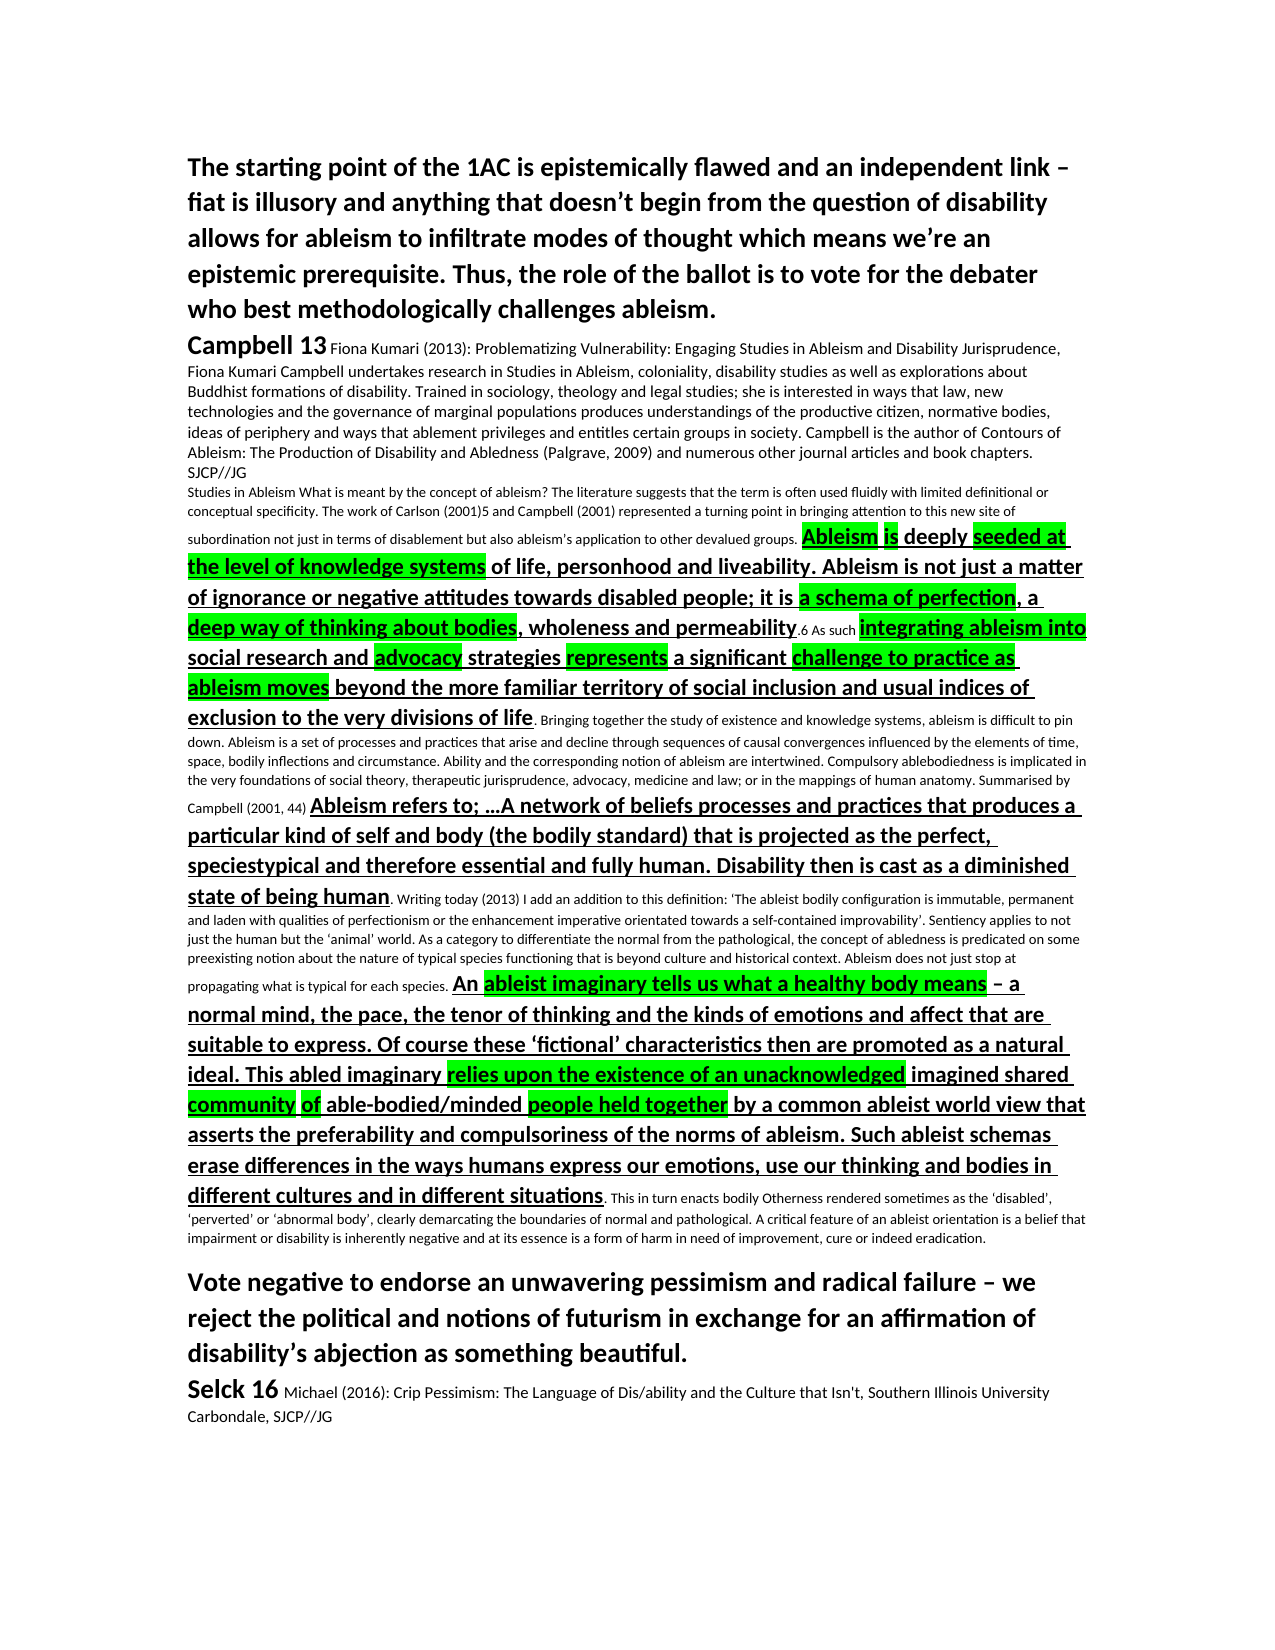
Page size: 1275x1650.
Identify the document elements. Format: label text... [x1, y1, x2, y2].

text Studies in Ableism What is meant by the concept of ableism? The literature suggests that the term is often used fluidly with limited definitional or conceptual specificity. The work of Carlson (2001)5 and Campbell (2001) represented a turning point in bringing attention to this new site of subordination not just in terms of disablement but also ableism’s application to other devalued groups. Ableism is deeply seeded at the level of knowledge systems of life, personhood and liveability. Ableism is not just a matter of ignorance or negative attitudes towards disabled people; it is a schema of perfection, a deep way of thinking about bodies, wholeness and permeability.6 As such integrating ableism into social research and advocacy strategies represents a significant challenge to practice as ableism moves beyond the more familiar territory of social inclusion and usual indices of exclusion to the very divisions of life. Bringing together the study of existence and knowledge systems, ableism is difficult to pin down. Ableism is a set of processes and practices that arise and decline through sequences of causal convergences influenced by the elements of time, space, bodily inflections and circumstance. Ability and the corresponding notion of ableism are intertwined. Compulsory ablebodiedness is implicated in the very foundations of social theory, therapeutic jurisprudence, advocacy, medicine and law; or in the mappings of human anatomy. Summarised by Campbell (2001, 44) Ableism refers to; …A network of beliefs processes and practices that produces a particular kind of self and body (the bodily standard) that is projected as the perfect, speciestypical and therefore essential and fully human. Disability then is cast as a diminished state of being human. Writing today (2013) I add an addition to this definition: ‘The ableist bodily configuration is immutable, permanent and laden with qualities of perfectionism or the enhancement imperative orientated towards a self-contained improvability’. Sentiency applies to not just the human but the ‘animal’ world. As a category to differentiate the normal from the pathological, the concept of abledness is predicated on some preexisting notion about the nature of typical species functioning that is beyond culture and historical context. Ableism does not just stop at propagating what is typical for each species. An ableist imaginary tells us what a healthy body means – a normal mind, the pace, the tenor of thinking and the kinds of emotions and affect that are suitable to express. Of course these ‘fictional’ characteristics then are promoted as a natural ideal. This abled imaginary relies upon the existence of an unacknowledged imagined shared community of able-bodied/minded people held together by a common ableist world view that asserts the preferability and compulsoriness of the norms of ableism. Such ableist schemas erase differences in the ways humans express our emotions, use our thinking and bodies in different cultures and in different situations. This in turn enacts bodily Otherness rendered sometimes as the ‘disabled’, ‘perverted’ or ‘abnormal body’, clearly demarcating the boundaries of normal and pathological. A critical feature of an ableist orientation is a belief that impairment or disability is inherently negative and at its essence is a form of harm in need of improvement, cure or indeed eradication. [187, 483, 1087, 1247]
subtitle Vote negative to endorse an unwavering pessimism and radical failure – we reject the political and notions of futurism in exchange for an affirmation of disability’s abjection as something beautiful. [187, 1265, 1087, 1369]
text Campbell 13 Fiona Kumari (2013): Problematizing Vulnerability: Engaging Studies in Ableism and Disability Jurisprudence, Fiona Kumari Campbell undertakes research in Studies in Ableism, coloniality, disability studies as well as explorations about Buddhist formations of disability. Trained in sociology, theology and legal studies; she is interested in ways that law, new technologies and the governance of marginal populations produces understandings of the productive citizen, normative bodies, ideas of periphery and ways that ablement privileges and entitles certain groups in society. Campbell is the author of Contours of Ableism: The Production of Disability and Abledness (Palgrave, 2009) and numerous other journal articles and book chapters. SJCP//JG [187, 328, 1087, 483]
text Selck 16 Michael (2016): Crip Pessimism: The Language of Dis/ability and the Culture that Isn't, Southern Illinois University Carbondale, SJCP//JG [187, 1372, 1087, 1427]
subtitle The starting point of the 1AC is epistemically flawed and an independent link – fiat is illusory and anything that doesn’t begin from the question of disability allows for ableism to infiltrate modes of thought which means we’re an epistemic prerequisite. Thus, the role of the ballot is to vote for the debater who best methodologically challenges ableism. [187, 150, 1087, 326]
